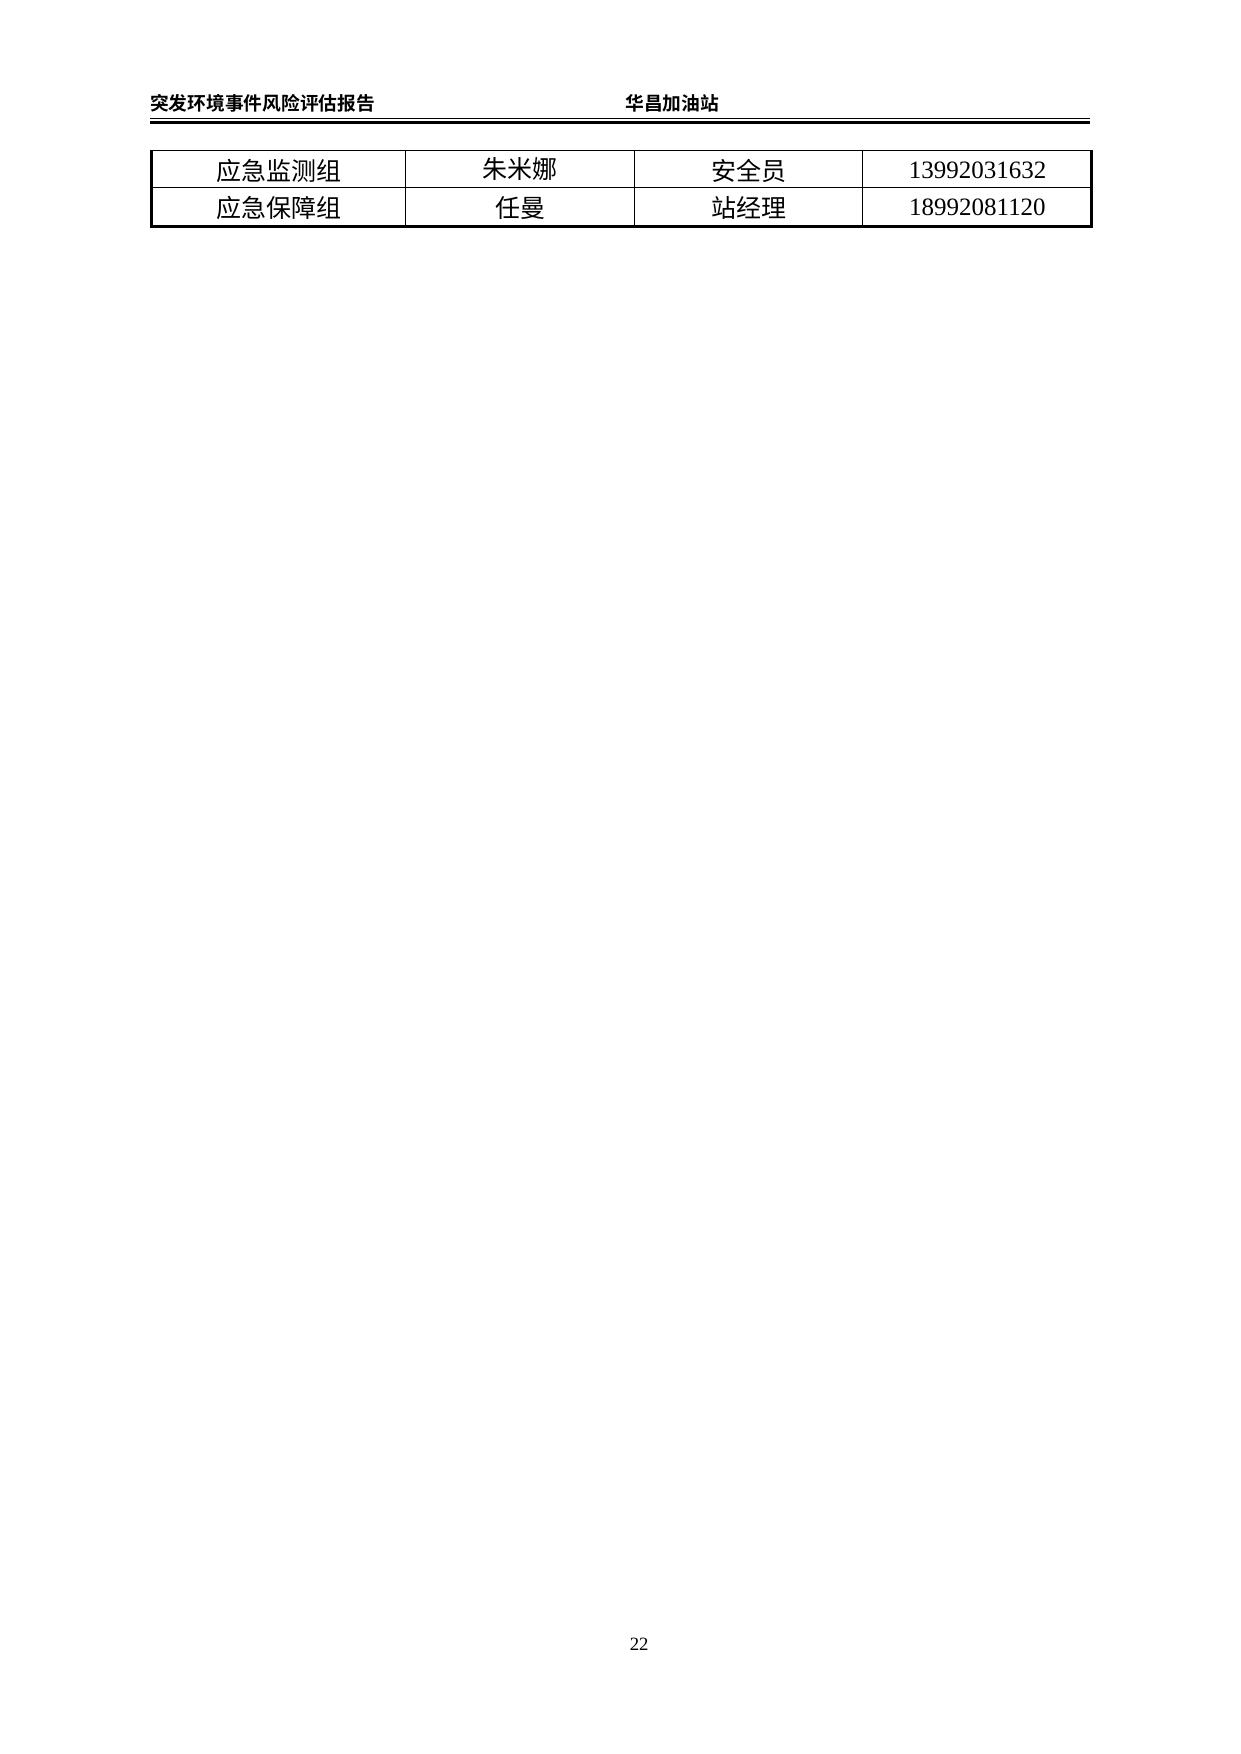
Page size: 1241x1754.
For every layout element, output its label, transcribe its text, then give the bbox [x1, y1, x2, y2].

table_cell 朱米娜 [406, 151, 634, 187]
table_cell 18992081120 [863, 188, 1090, 224]
table_cell 安全员 [635, 151, 862, 187]
table_cell 站经理 [635, 188, 862, 224]
table_cell 13992031632 [863, 151, 1090, 187]
table_cell 任曼 [406, 188, 634, 224]
table_cell 应急保障组 [153, 188, 405, 224]
table_cell 应急监测组 [153, 151, 405, 187]
